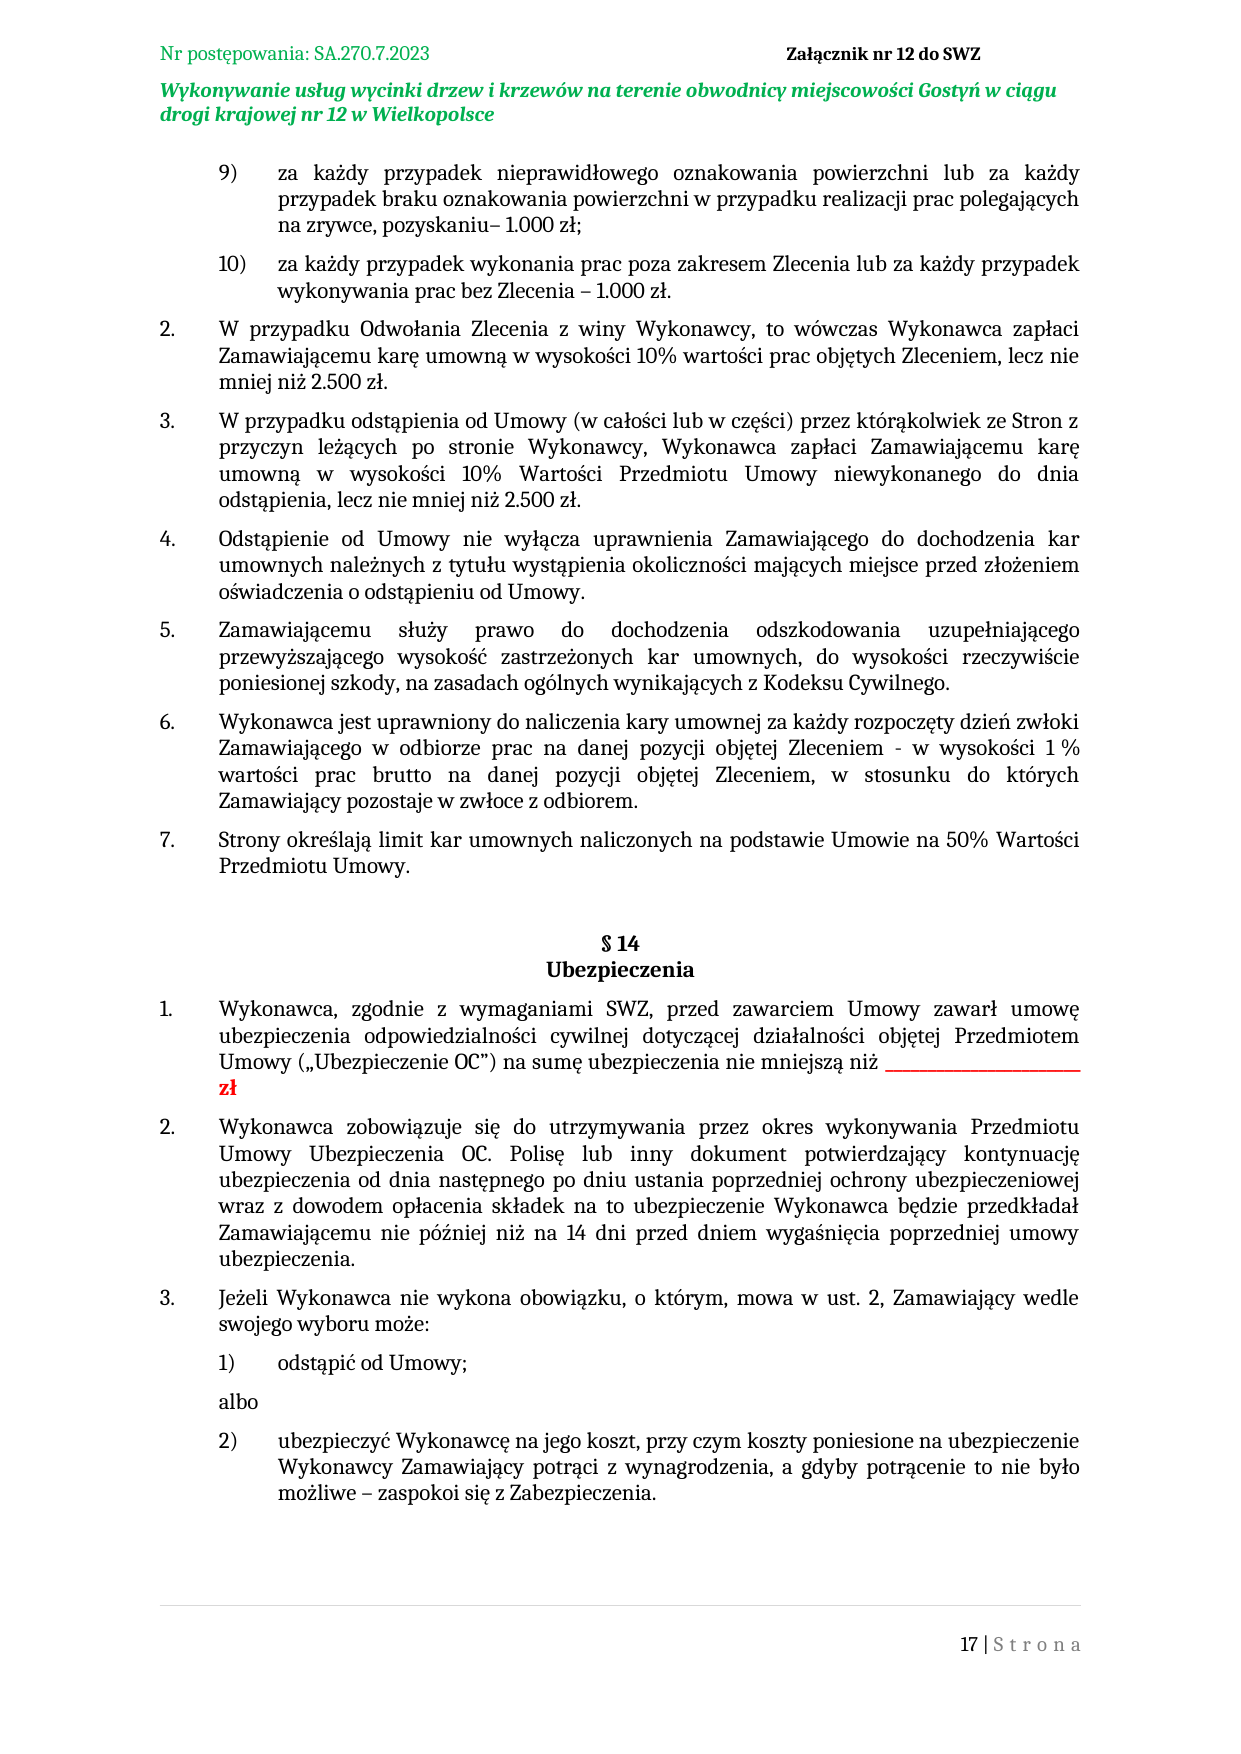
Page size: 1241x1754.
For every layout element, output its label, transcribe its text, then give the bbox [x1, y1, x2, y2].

list Wykonawca, zgodnie z wymaganiami SWZ, przed zawarciem Umowy zawarł umowę ubezpieczenia odpowiedzialności cywilnej dotyczącej działalności objętej Przedmiotem Umowy („Ubezpieczenie OC”) na sumę ubezpieczenia nie mniejszą niż _______________________ zł [159, 996, 1081, 1101]
list Wykonawca zobowiązuje się do utrzymywania przez okres wykonywania Przedmiotu Umowy Ubezpieczenia OC. Polisę lub inny dokument potwierdzający kontynuację ubezpieczenia od dnia następnego po dniu ustania poprzedniej ochrony ubezpieczeniowej wraz z dowodem opłacenia składek na to ubezpieczenie Wykonawca będzie przedkładał Zamawiającemu nie później niż na 14 dni przed dniem wygaśnięcia poprzedniej umowy ubezpieczenia. [159, 1114, 1081, 1272]
list ubezpieczyć Wykonawcę na jego koszt, przy czym koszty poniesione na ubezpieczenie Wykonawcy Zamawiający potrąci z wynagrodzenia, a gdyby potrącenie to nie było możliwe – zaspokoi się z Zabezpieczenia. [218, 1427, 1081, 1507]
text 5. Zamawiającemu służy prawo do dochodzenia odszkodowania uzupełniającego przewyższającego wysokość zastrzeżonych kar umownych, do wysokości rzeczywiście poniesionej szkody, na zasadach ogólnych wynikających z Kodeksu Cywilnego. [159, 617, 1081, 696]
text § 14 Ubezpieczenia [159, 931, 1081, 983]
list za każdy przypadek wykonania prac poza zakresem Zlecenia lub za każdy przypadek wykonywania prac bez Zlecenia – 1.000 zł. [218, 251, 1081, 304]
text 3. W przypadku odstąpienia od Umowy (w całości lub w części) przez którąkolwiek ze Stron z przyczyn leżących po stronie Wykonawcy, Wykonawca zapłaci Zamawiającemu karę umowną w wysokości 10% Wartości Przedmiotu Umowy niewykonanego do dnia odstąpienia, lecz nie mniej niż 2.500 zł. [159, 408, 1081, 513]
text 7. Strony określają limit kar umownych naliczonych na podstawie Umowie na 50% Wartości Przedmiotu Umowy. [159, 827, 1081, 879]
text 2. W przypadku Odwołania Zlecenia z winy Wykonawcy, to wówczas Wykonawca zapłaci Zamawiającemu karę umowną w wysokości 10% wartości prac objętych Zleceniem, lecz nie mniej niż 2.500 zł. [159, 316, 1081, 395]
list za każdy przypadek nieprawidłowego oznakowania powierzchni lub za każdy przypadek braku oznakowania powierzchni w przypadku realizacji prac polegających na zrywce, pozyskaniu– 1.000 zł; [218, 159, 1081, 238]
list odstąpić od Umowy; [218, 1350, 1081, 1376]
text 4. Odstąpienie od Umowy nie wyłącza uprawnienia Zamawiającego do dochodzenia kar umownych należnych z tytułu wystąpienia okoliczności mających miejsce przed złożeniem oświadczenia o odstąpieniu od Umowy. [159, 526, 1081, 605]
list Jeżeli Wykonawca nie wykona obowiązku, o którym, mowa w ust. 2, Zamawiający wedle swojego wyboru może: [159, 1284, 1081, 1337]
text 6. Wykonawca jest uprawniony do naliczenia kary umownej za każdy rozpoczęty dzień zwłoki Zamawiającego w odbiorze prac na danej pozycji objętej Zleceniem - w wysokości 1 % wartości prac brutto na danej pozycji objętej Zleceniem, w stosunku do których Zamawiający pozostaje w zwłoce z odbiorem. [159, 709, 1081, 814]
text albo [218, 1389, 1081, 1415]
